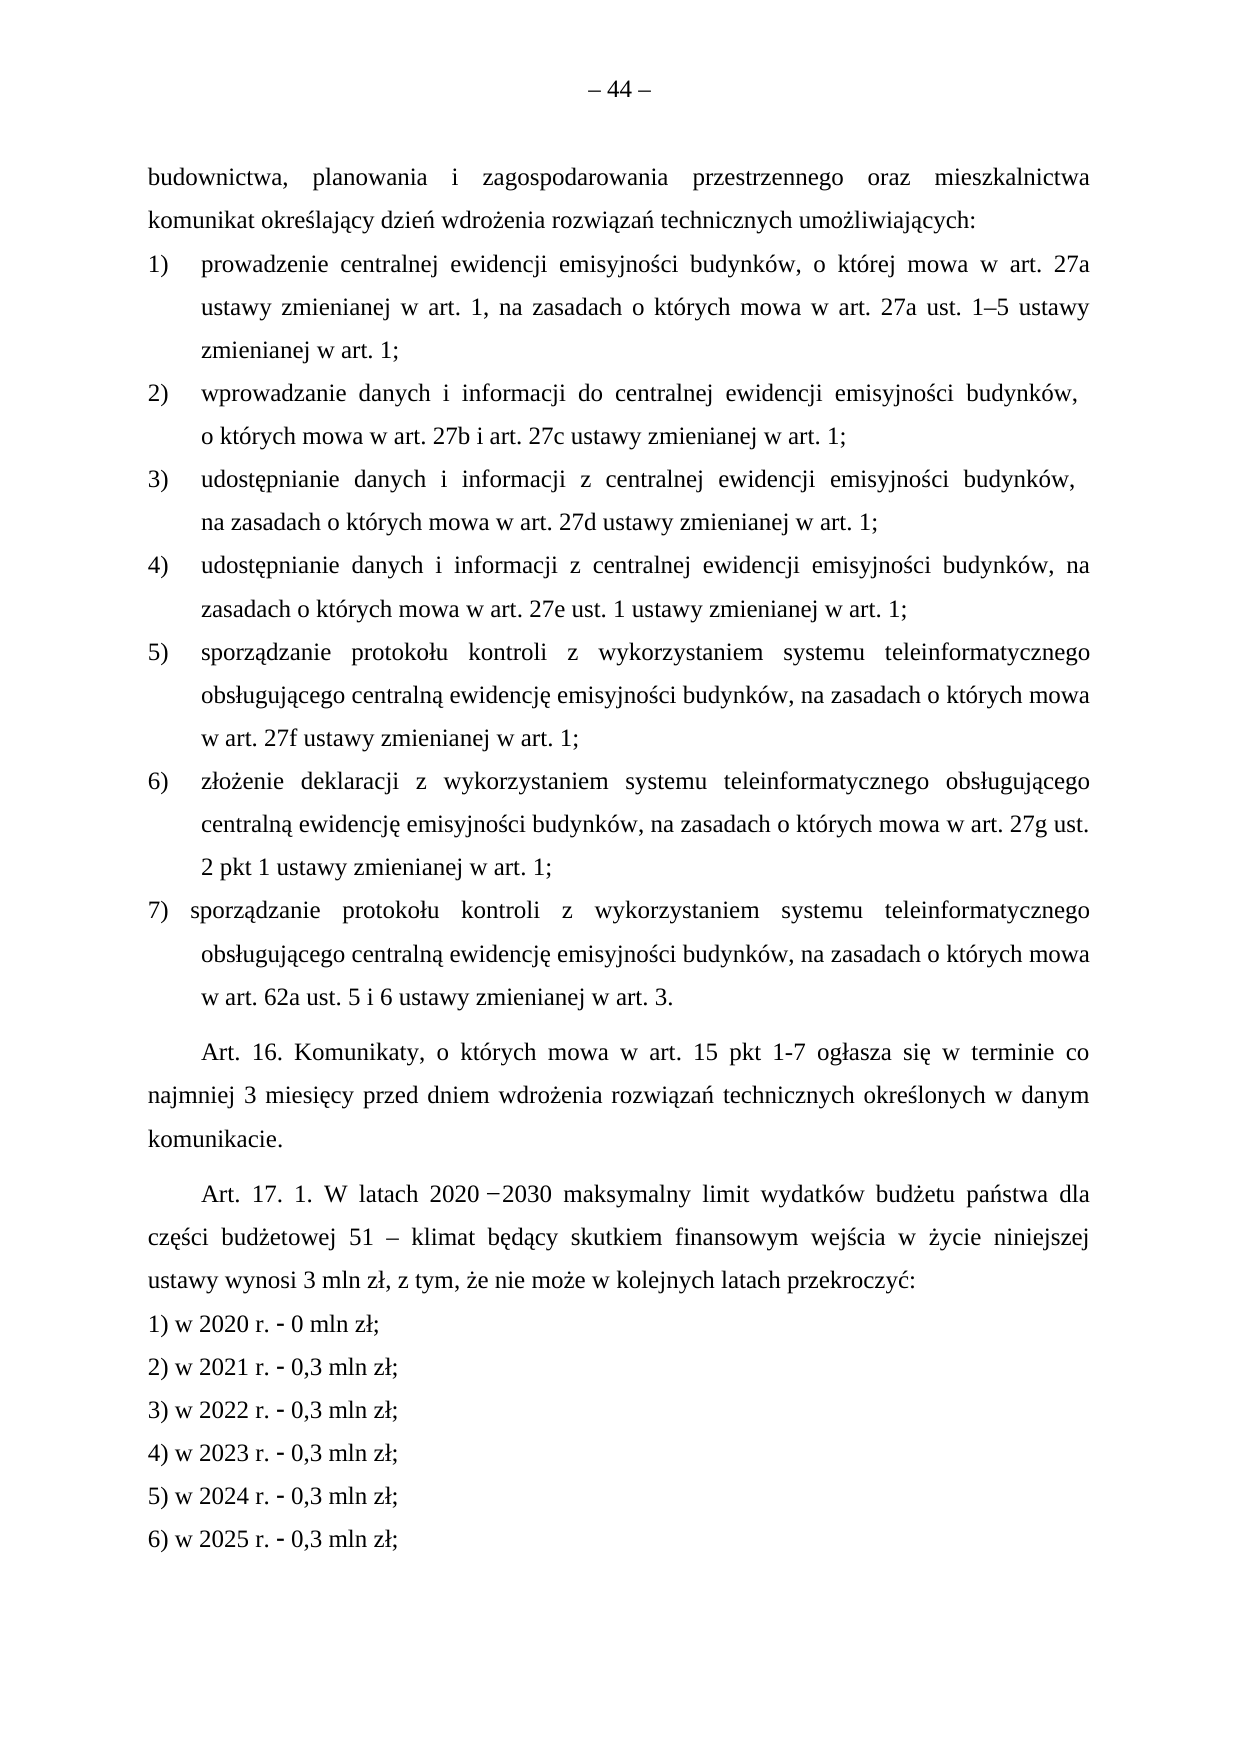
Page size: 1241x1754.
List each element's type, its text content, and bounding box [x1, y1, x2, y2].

text Art. 16. Komunikaty, o których mowa w art. 15 pkt 1-7 ogłasza się w terminie co najmniej 3 miesięcy przed dniem wdrożenia rozwiązań technicznych określonych w danym komunikacie. [148, 1037, 1091, 1152]
text 1) w 2020 r. 0 mln zł; [148, 1309, 1091, 1337]
text 4) udostępnianie danych i informacji z centralnej ewidencji emisyjności budynków, na zasadach o których mowa w art. 27e ust. 1 ustawy zmienianej w art. 1; [148, 551, 1091, 622]
text 6) w 2025 r. 0,3 mln zł; [148, 1524, 1091, 1553]
text 4) w 2023 r. 0,3 mln zł; [148, 1438, 1091, 1467]
text 2) wprowadzanie danych i informacji do centralnej ewidencji emisyjności budynków, o których mowa w art. 27b i art. 27c ustawy zmienianej w art. 1; [148, 378, 1091, 450]
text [148, 162, 1091, 234]
text 5) w 2024 r. 0,3 mln zł; [148, 1481, 1091, 1510]
text 3) w 2022 r. 0,3 mln zł; [148, 1395, 1091, 1424]
text 3) udostępnianie danych i informacji z centralnej ewidencji emisyjności budynków, na zasadach o których mowa w art. 27d ustawy zmienianej w art. 1; [148, 464, 1091, 536]
text 6) złożenie deklaracji z wykorzystaniem systemu teleinformatycznego obsługującego centralną ewidencję emisyjności budynków, na zasadach o których mowa w art. 27g ust. 2 pkt 1 ustawy zmienianej w art. 1; [148, 766, 1091, 881]
text 7) sporządzanie protokołu kontroli z wykorzystaniem systemu teleinformatycznego obsługującego centralną ewidencję emisyjności budynków, na zasadach o których mowa w art. 62a ust. 5 i 6 ustawy zmienianej w art. 3. [148, 896, 1091, 1011]
text 2) w 2021 r. 0,3 mln zł; [148, 1352, 1091, 1381]
text 5) sporządzanie protokołu kontroli z wykorzystaniem systemu teleinformatycznego obsługującego centralną ewidencję emisyjności budynków, na zasadach o których mowa w art. 27f ustawy zmienianej w art. 1; [148, 637, 1091, 752]
text Art. 17. 1. W latach 2020 ̶ 2030 maksymalny limit wydatków budżetu państwa dla części budżetowej 51 – klimat będący skutkiem finansowym wejścia w życie niniejszej ustawy wynosi 3 mln zł, z tym, że nie może w kolejnych latach przekroczyć: [148, 1179, 1091, 1294]
text 1) prowadzenie centralnej ewidencji emisyjności budynków, o której mowa w art. 27a ustawy zmienianej w art. 1, na zasadach o których mowa w art. 27a ust. 1–5 ustawy zmienianej w art. 1; [148, 249, 1091, 364]
